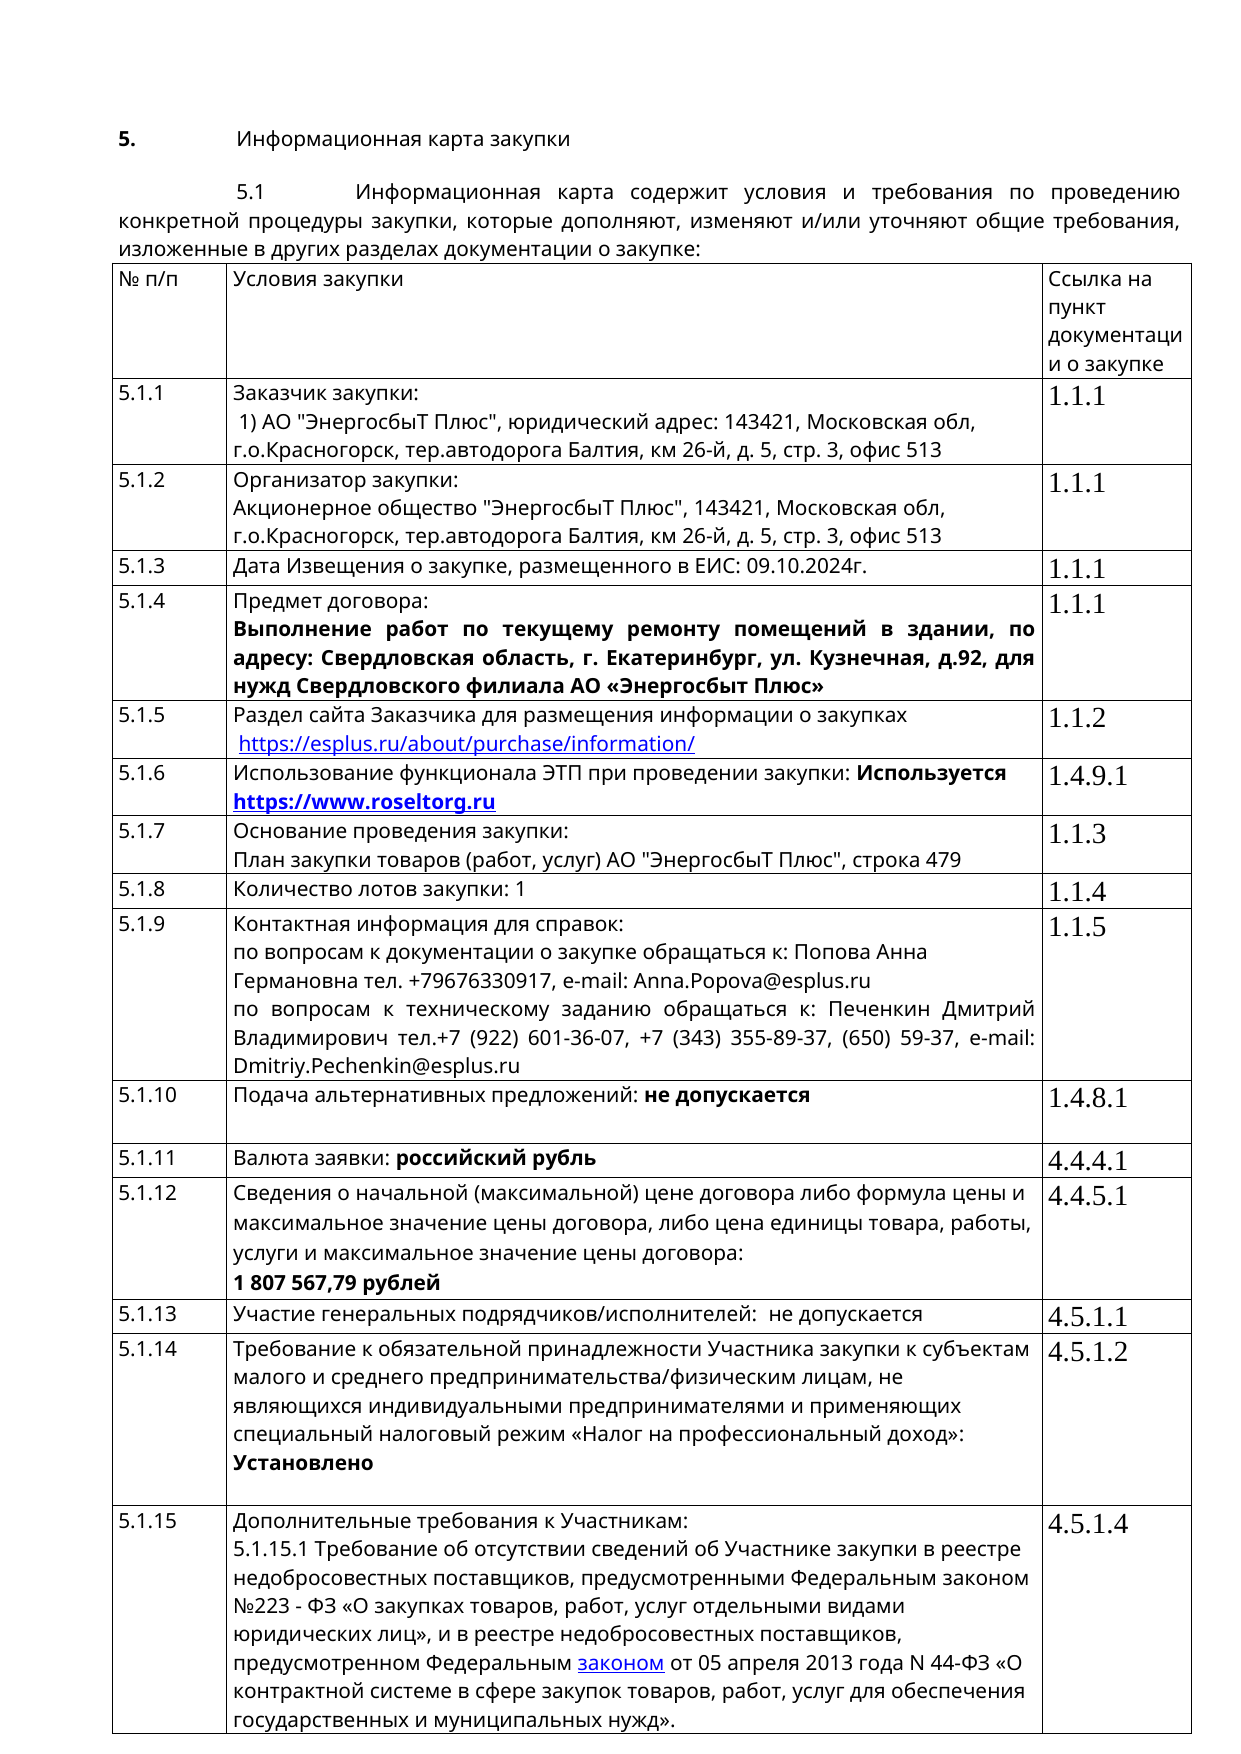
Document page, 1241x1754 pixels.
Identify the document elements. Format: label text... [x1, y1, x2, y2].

table_header Ссылка на пункт документации о закупке [1043, 264, 1191, 377]
table_cell 1.1.1 [1043, 379, 1191, 464]
table_cell [113, 1334, 226, 1505]
table_cell 1.1.1 [1043, 586, 1191, 699]
table_cell Валюта заявки: российский рубль [227, 1144, 1042, 1177]
table_cell 4.5.1.4 [1043, 1506, 1191, 1733]
table_cell 1.1.1 [1043, 465, 1191, 550]
table_header № п/п [113, 264, 226, 377]
table_cell Количество лотов закупки: 1 [227, 874, 1042, 908]
table_cell [113, 816, 226, 873]
text 5.1 Информационная карта содержит условия и требования по проведению конкретной процедуры закупки, которые дополняют, изменяют и/или уточняют общие требования, изложенные в других разделах документации о закупке: [118, 177, 1181, 263]
table_cell 1.4.8.1 [1043, 1081, 1191, 1142]
table_cell 4.4.5.1 [1043, 1178, 1191, 1298]
table_cell 1.4.9.1 [1043, 759, 1191, 815]
table_cell [113, 1506, 226, 1733]
table_cell Раздел сайта Заказчика для размещения информации о закупках https://esplus.ru/about/purchase/information/ [227, 701, 1042, 757]
table_cell Предмет договора: Выполнение работ по текущему ремонту помещений в здании, по адресу: Свердловская область, г. Екатеринбург, ул. Кузнечная, д.92, для нужд Свердловского филиала АО «Энергосбыт Плюс» [227, 586, 1042, 699]
table_header Условия закупки [227, 264, 1042, 377]
subtitle Информационная карта закупки [118, 124, 1181, 152]
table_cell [227, 1506, 1042, 1733]
table_cell Основание проведения закупки: План закупки товаров (работ, услуг) АО "ЭнергосбыТ Плюс", строка 479 [227, 816, 1042, 873]
table_cell Требование к обязательной принадлежности Участника закупки к субъектам малого и среднего предпринимательства/физическим лицам, не являющихся индивидуальными предпринимателями и применяющих специальный налоговый режим «Налог на профессиональный доход»: Установлено [227, 1334, 1042, 1505]
table_cell Использование функционала ЭТП при проведении закупки: Используется https://www.roseltorg.ru [227, 759, 1042, 815]
table_cell [113, 1300, 226, 1333]
table_cell 4.5.1.2 [1043, 1334, 1191, 1505]
table_cell Организатор закупки: Акционерное общество "ЭнергосбыТ Плюс", 143421, Московская обл, г.о.Красногорск, тер.автодорога Балтия, км 26-й, д. 5, стр. 3, офис 513 [227, 465, 1042, 550]
table_cell Контактная информация для справок: по вопросам к документации о закупке обращаться к: Попова Анна Германовна тел. +79676330917, e-mail: Anna.Popova@esplus.ru по вопросам к техническому заданию обращаться к: Печенкин Дмитрий Владимирович тел.+7 (922) 601-36-07, +7 (343) 355-89-37, (650) 59-37, e-mail: Dmitriy.Pechenkin@esplus.ru [227, 909, 1042, 1079]
table_cell [113, 1178, 226, 1298]
table_cell 1.1.4 [1043, 874, 1191, 908]
table_cell Подача альтернативных предложений: не допускается [227, 1081, 1042, 1142]
table_cell 1.1.5 [1043, 909, 1191, 1079]
table_cell [113, 586, 226, 699]
table_cell 1.1.1 [1043, 551, 1191, 585]
table_cell [113, 909, 226, 1079]
table_cell [113, 874, 226, 908]
table_cell [113, 1144, 226, 1177]
table_cell Дата Извещения о закупке, размещенного в ЕИС: 09.10.2024г. [227, 551, 1042, 585]
table_cell Участие генеральных подрядчиков/исполнителей: не допускается [227, 1300, 1042, 1333]
table_cell [113, 379, 226, 464]
table_cell Сведения о начальной (максимальной) цене договора либо формула цены и максимальное значение цены договора, либо цена единицы товара, работы, услуги и максимальное значение цены договора: 1 807 567,79 рублей [227, 1178, 1042, 1298]
table_cell 1.1.3 [1043, 816, 1191, 873]
table_cell 4.5.1.1 [1043, 1300, 1191, 1333]
table_cell 1.1.2 [1043, 701, 1191, 757]
table_cell [113, 551, 226, 585]
table_cell [113, 1081, 226, 1142]
table_cell Заказчик закупки: 1) АО "ЭнергосбыТ Плюс", юридический адрес: 143421, Московская обл, г.о.Красногорск, тер.автодорога Балтия, км 26-й, д. 5, стр. 3, офис 513 [227, 379, 1042, 464]
table_cell [113, 701, 226, 757]
table_cell [113, 759, 226, 815]
table_cell [113, 465, 226, 550]
table_cell 4.4.4.1 [1043, 1144, 1191, 1177]
